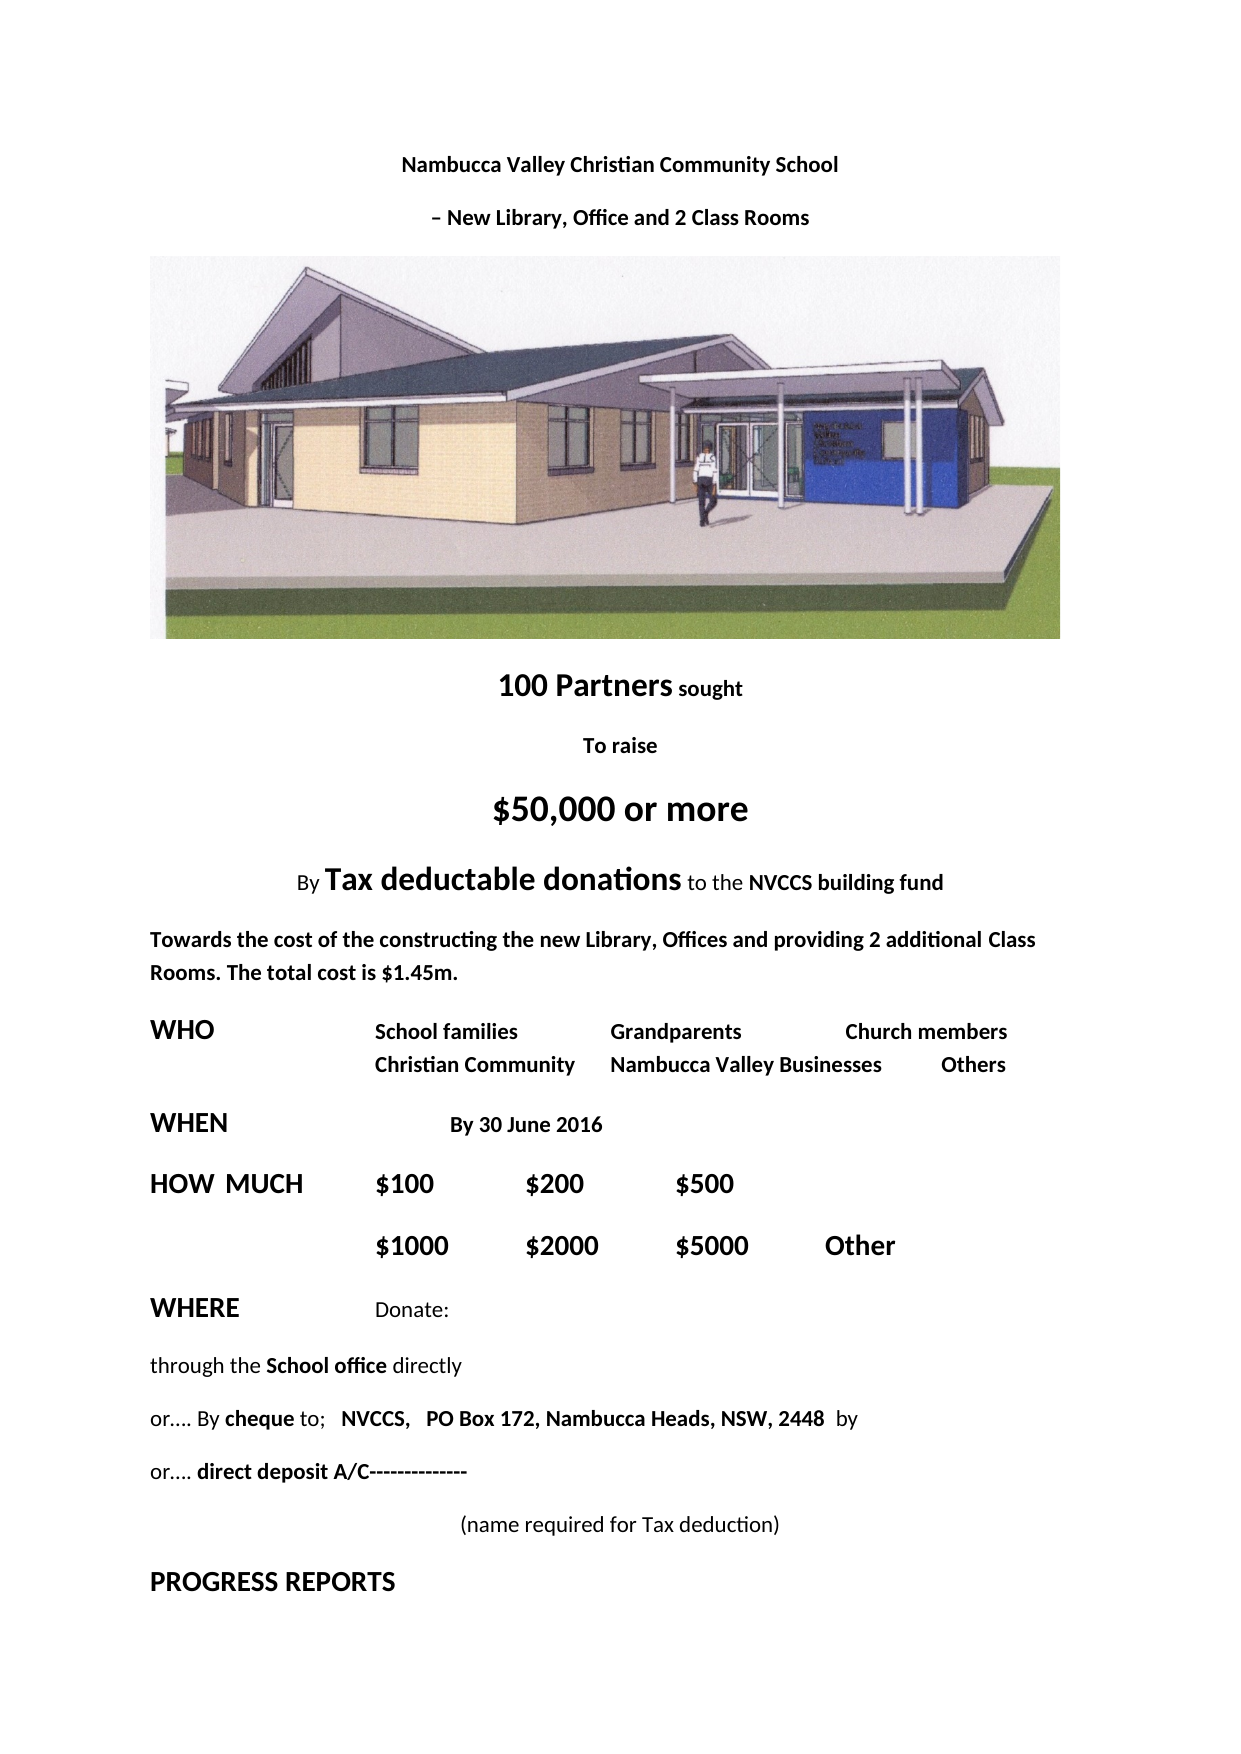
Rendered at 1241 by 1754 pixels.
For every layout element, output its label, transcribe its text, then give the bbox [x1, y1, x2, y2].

text PROGRESS REPORTS [150, 1563, 1090, 1598]
text $50,000 or more [150, 784, 1090, 830]
text – New Library, Office and 2 Class Rooms [150, 203, 1090, 231]
text or…. direct deposit A/C-------------- [150, 1457, 1090, 1485]
text (name required for Tax deduction) [150, 1510, 1090, 1538]
text HOW MUCH $100 $200 $500 [150, 1165, 1090, 1201]
text Nambucca Valley Christian Community School [150, 150, 1090, 178]
text Towards the cost of the constructing the new Library, Offices and providing 2 additional Class Rooms. The total cost is $1.45m. [150, 926, 1090, 986]
text or…. By cheque to; NVCCS, PO Box 172, Nambucca Heads, NSW, 2448 by [150, 1404, 1090, 1432]
picture [150, 256, 1061, 639]
text WHEN By 30 June 2016 [150, 1104, 1090, 1139]
text By Tax deductable donations to the NVCCS building fund [150, 858, 1090, 899]
text 100 Partners sought [150, 664, 1090, 704]
text through the School office directly [150, 1351, 1090, 1379]
text $1000 $2000 $5000 Other [150, 1227, 1090, 1263]
text To raise [150, 731, 1090, 759]
text WHERE Donate: [150, 1289, 1090, 1324]
text WHO School families Grandparents Church members Christian Community Nambucca Valley Businesses Others [150, 1011, 1090, 1079]
